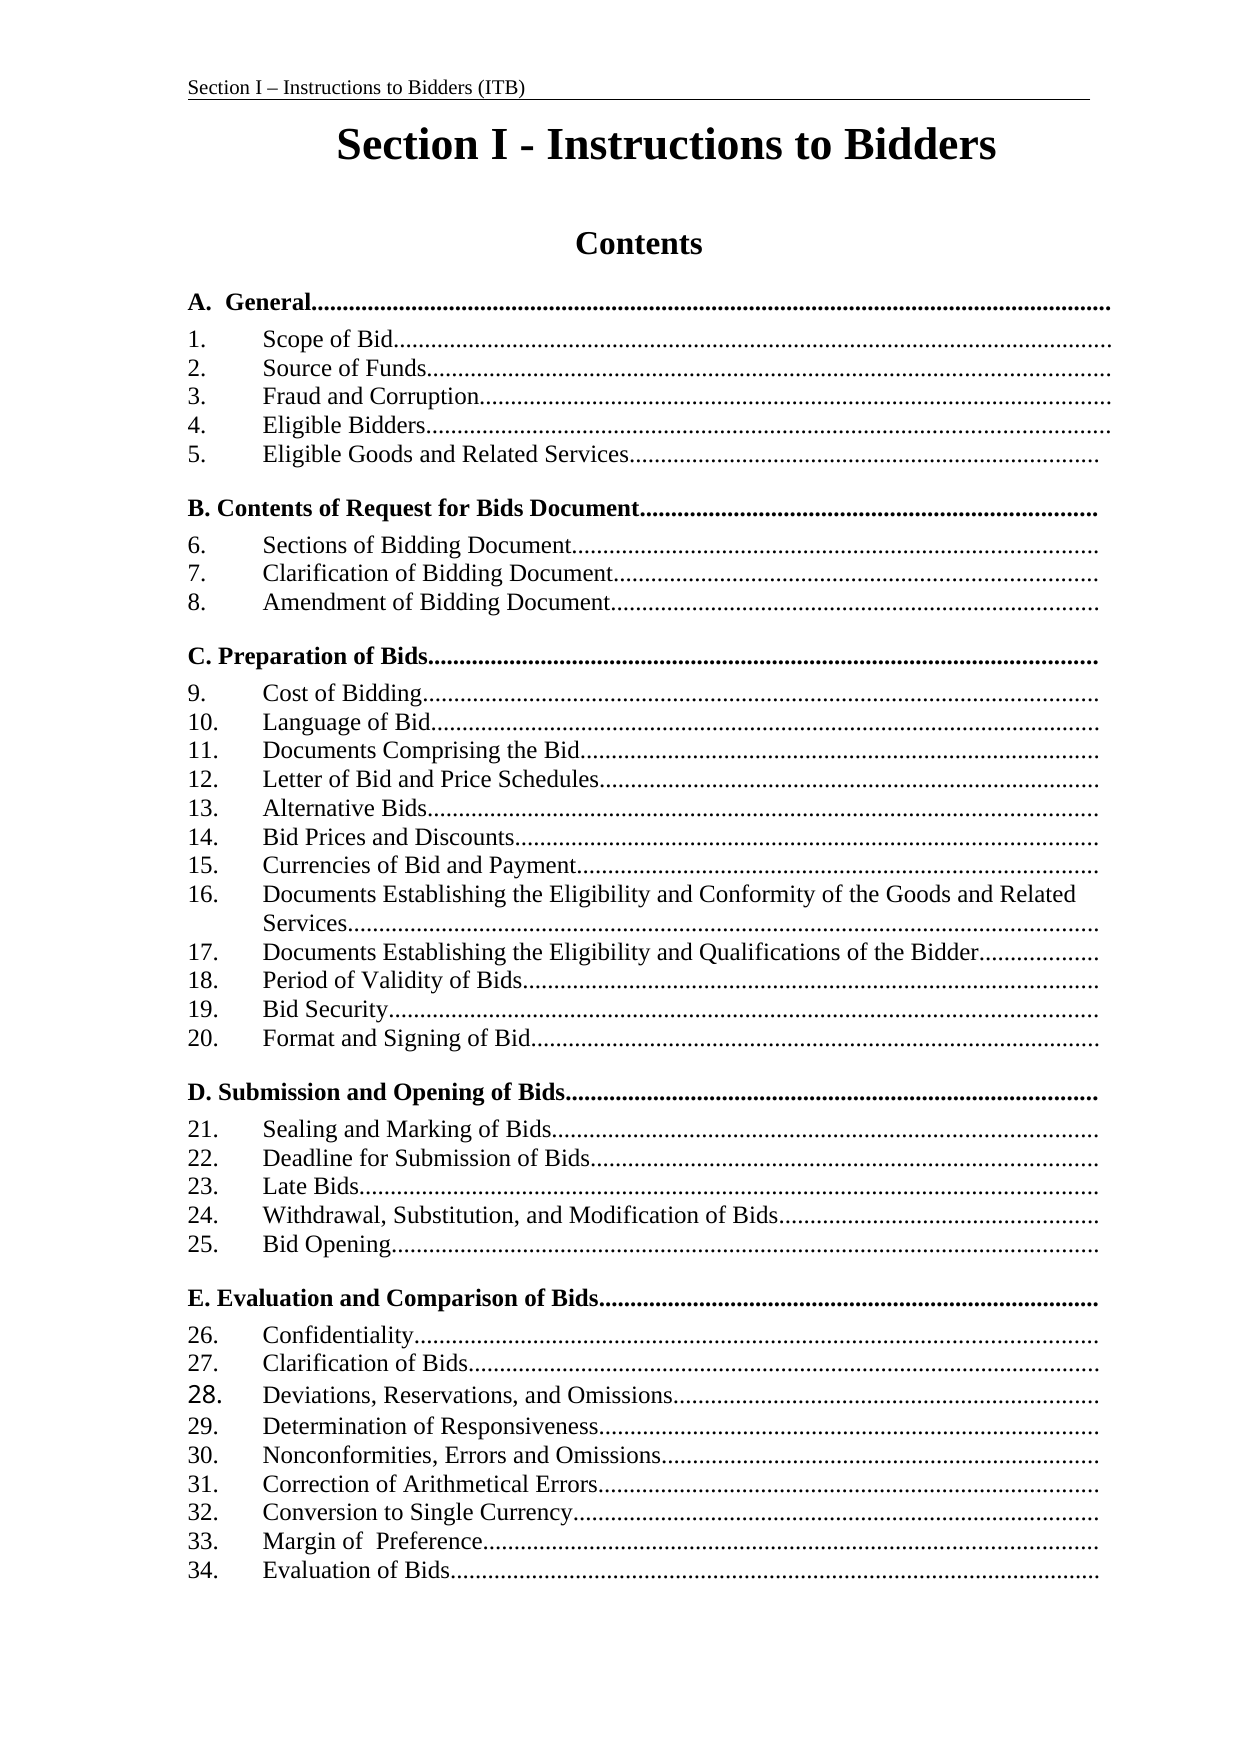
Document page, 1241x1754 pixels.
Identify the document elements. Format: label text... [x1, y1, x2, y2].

text 12. Letter of Bid and Price Schedules 14 [187, 764, 1090, 793]
text 3. Fraud and Corruption 8 [187, 381, 1090, 410]
text 2. Source of Funds 7 [187, 353, 1090, 381]
text 10. Language of Bid 13 [187, 707, 1090, 736]
text A. General 7 [187, 287, 1090, 316]
text 6. Sections of Bidding Document 11 [187, 530, 1090, 558]
text 34. Evaluation of Bids 27 [187, 1555, 1090, 1584]
text Contents [187, 223, 1090, 262]
text 19. Bid Security 19 [187, 994, 1090, 1023]
text 5. Eligible Goods and Related Services 11 [187, 439, 1090, 468]
text 29. Determination of Responsiveness 25 [187, 1411, 1090, 1440]
table_header Section I - Instructions to Bidders [188, 105, 1146, 195]
text 31. Correction of Arithmetical Errors 26 [187, 1469, 1090, 1497]
text 7. Clarification of Bidding Document 12 [187, 558, 1090, 587]
text 24. Withdrawal, Substitution, and Modification of Bids 22 [187, 1200, 1090, 1229]
text 33. Margin of Preference 27 [187, 1526, 1090, 1555]
text 25. Bid Opening 23 [187, 1229, 1090, 1258]
text C. Preparation of Bids 13 [187, 641, 1090, 670]
text E. Evaluation and Comparison of Bids 24 [187, 1283, 1090, 1311]
text 16. Documents Establishing the Eligibility and Conformity of the Goods and Related Services 17 [187, 879, 1090, 937]
text 23. Late Bids 22 [187, 1171, 1090, 1200]
text 13. Alternative Bids 14 [187, 793, 1090, 822]
text 11. Documents Comprising the Bid 13 [187, 736, 1090, 764]
text 17. Documents Establishing the Eligibility and Qualifications of the Bidder 17 [187, 937, 1090, 966]
text 21. Sealing and Marking of Bids 21 [187, 1114, 1090, 1143]
text 27. Clarification of Bids 24 [187, 1348, 1090, 1377]
text 26. Confidentiality 24 [187, 1320, 1090, 1348]
text 20. Format and Signing of Bid 20 [187, 1023, 1090, 1052]
text 28. Deviations, Reservations, and Omissions 25 [187, 1377, 1090, 1411]
text 18. Period of Validity of Bids 18 [187, 966, 1090, 994]
text 4. Eligible Bidders 8 [187, 410, 1090, 439]
text D. Submission and Opening of Bids 21 [187, 1077, 1090, 1106]
text 15. Currencies of Bid and Payment 16 [187, 851, 1090, 879]
text 1. Scope of Bid 7 [187, 324, 1090, 353]
text 22. Deadline for Submission of Bids 22 [187, 1143, 1090, 1171]
text 9. Cost of Bidding 13 [187, 678, 1090, 707]
text 32. Conversion to Single Currency 27 [187, 1497, 1090, 1526]
text 30. Nonconformities, Errors and Omissions 26 [187, 1440, 1090, 1469]
text 8. Amendment of Bidding Document 12 [187, 587, 1090, 616]
text 14. Bid Prices and Discounts 14 [187, 822, 1090, 851]
text B. Contents of Request for Bids Document 11 [187, 493, 1090, 521]
